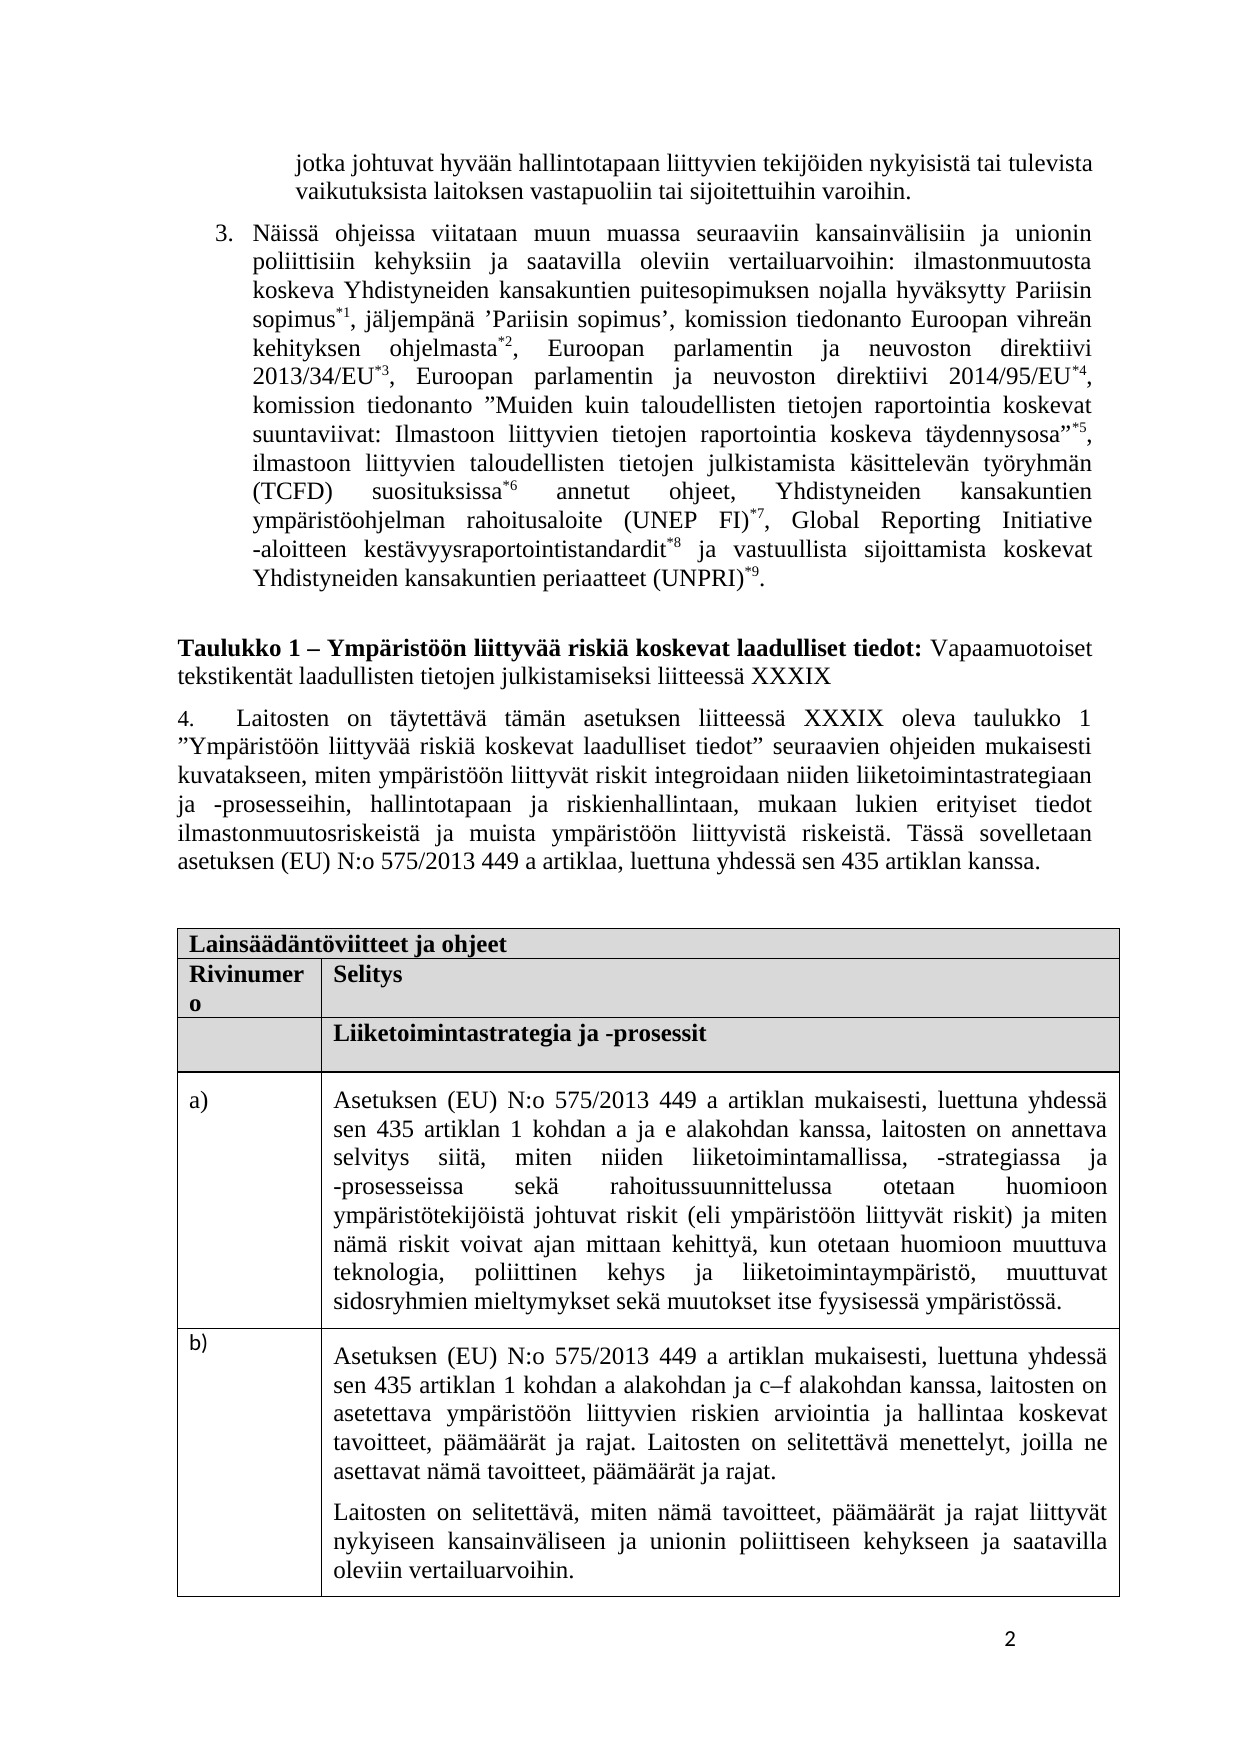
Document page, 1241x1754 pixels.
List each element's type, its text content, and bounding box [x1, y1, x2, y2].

table_cell a) [178, 1073, 321, 1327]
table_cell [178, 1018, 321, 1071]
table_cell Asetuksen (EU) N:o 575/2013 449 a artiklan mukaisesti, luettuna yhdessä sen 435 artiklan 1 kohdan a ja e alakohdan kanssa, laitosten on annettava selvitys siitä, miten niiden liiketoimintamallissa, -strategiassa ja -prosesseissa sekä rahoitussuunnittelussa otetaan huomioon ympäristötekijöistä johtuvat riskit (eli ympäristöön liittyvät riskit) ja miten nämä riskit voivat ajan mittaan kehittyä, kun otetaan huomioon muuttuva teknologia, poliittinen kehys ja liiketoimintaympäristö, muuttuvat sidosryhmien mieltymykset sekä muutokset itse fyysisessä ympäristössä. [322, 1073, 1119, 1327]
table_cell b) [178, 1329, 321, 1596]
table_cell Liiketoimintastrategia ja -prosessit [322, 1018, 1119, 1071]
list Laitosten on täytettävä tämän asetuksen liitteessä XXXIX oleva taulukko 1 ”Ympäristöön liittyvää riskiä koskevat laadulliset tiedot” seuraavien ohjeiden mukaisesti kuvatakseen, miten ympäristöön liittyvät riskit integroidaan niiden liiketoimintastrategiaan ja -prosesseihin, hallintotapaan ja riskienhallintaan, mukaan lukien erityiset tiedot ilmastonmuutosriskeistä ja muista ympäristöön liittyvistä riskeistä. Tässä sovelletaan asetuksen (EU) N:o 575/2013 449 a artiklaa, luettuna yhdessä sen 435 artiklan kanssa. [177, 703, 1092, 875]
table_header Lainsäädäntöviitteet ja ohjeet [178, 929, 1119, 958]
text Taulukko 1 – Ympäristöön liittyvää riskiä koskevat laadulliset tiedot: Vapaamuotoiset tekstikentät laadullisten tietojen julkistamiseksi liitteessä XXXIX [177, 633, 1092, 690]
table_cell Selitys [322, 959, 1119, 1017]
list Näissä ohjeissa viitataan muun muassa seuraaviin kansainvälisiin ja unionin poliittisiin kehyksiin ja saatavilla oleviin vertailuarvoihin: ilmastonmuutosta koskeva Yhdistyneiden kansakuntien puitesopimuksen nojalla hyväksytty Pariisin sopimus*1, jäljempänä ’Pariisin sopimus’, komission tiedonanto Euroopan vihreän kehityksen ohjelmasta*2, Euroopan parlamentin ja neuvoston direktiivi 2013/34/EU*3, Euroopan parlamentin ja neuvoston direktiivi 2014/95/EU*4, komission tiedonanto ”Muiden kuin taloudellisten tietojen raportointia koskevat suuntaviivat: Ilmastoon liittyvien tietojen raportointia koskeva täydennysosa”*5, ilmastoon liittyvien taloudellisten tietojen julkistamista käsittelevän työryhmän (TCFD) suosituksissa*6 annetut ohjeet, Yhdistyneiden kansakuntien ympäristöohjelman rahoitusaloite (UNEP FI)*7, Global Reporting Initiative -aloitteen kestävyysraportointistandardit*8 ja vastuullista sijoittamista koskevat Yhdistyneiden kansakuntien periaatteet (UNPRI)*9. [215, 218, 1092, 591]
table_cell Rivinumero [178, 959, 321, 1017]
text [236, 148, 1093, 205]
table_cell Asetuksen (EU) N:o 575/2013 449 a artiklan mukaisesti, luettuna yhdessä sen 435 artiklan 1 kohdan a alakohdan ja c–f alakohdan kanssa, laitosten on asetettava ympäristöön liittyvien riskien arviointia ja hallintaa koskevat tavoitteet, päämäärät ja rajat. Laitosten on selitettävä menettelyt, joilla ne asettavat nämä tavoitteet, päämäärät ja rajat. Laitosten on selitettävä, miten nämä tavoitteet, päämäärät ja rajat liittyvät nykyiseen kansainväliseen ja unionin poliittiseen kehykseen ja saatavilla oleviin vertailuarvoihin. [322, 1329, 1119, 1596]
